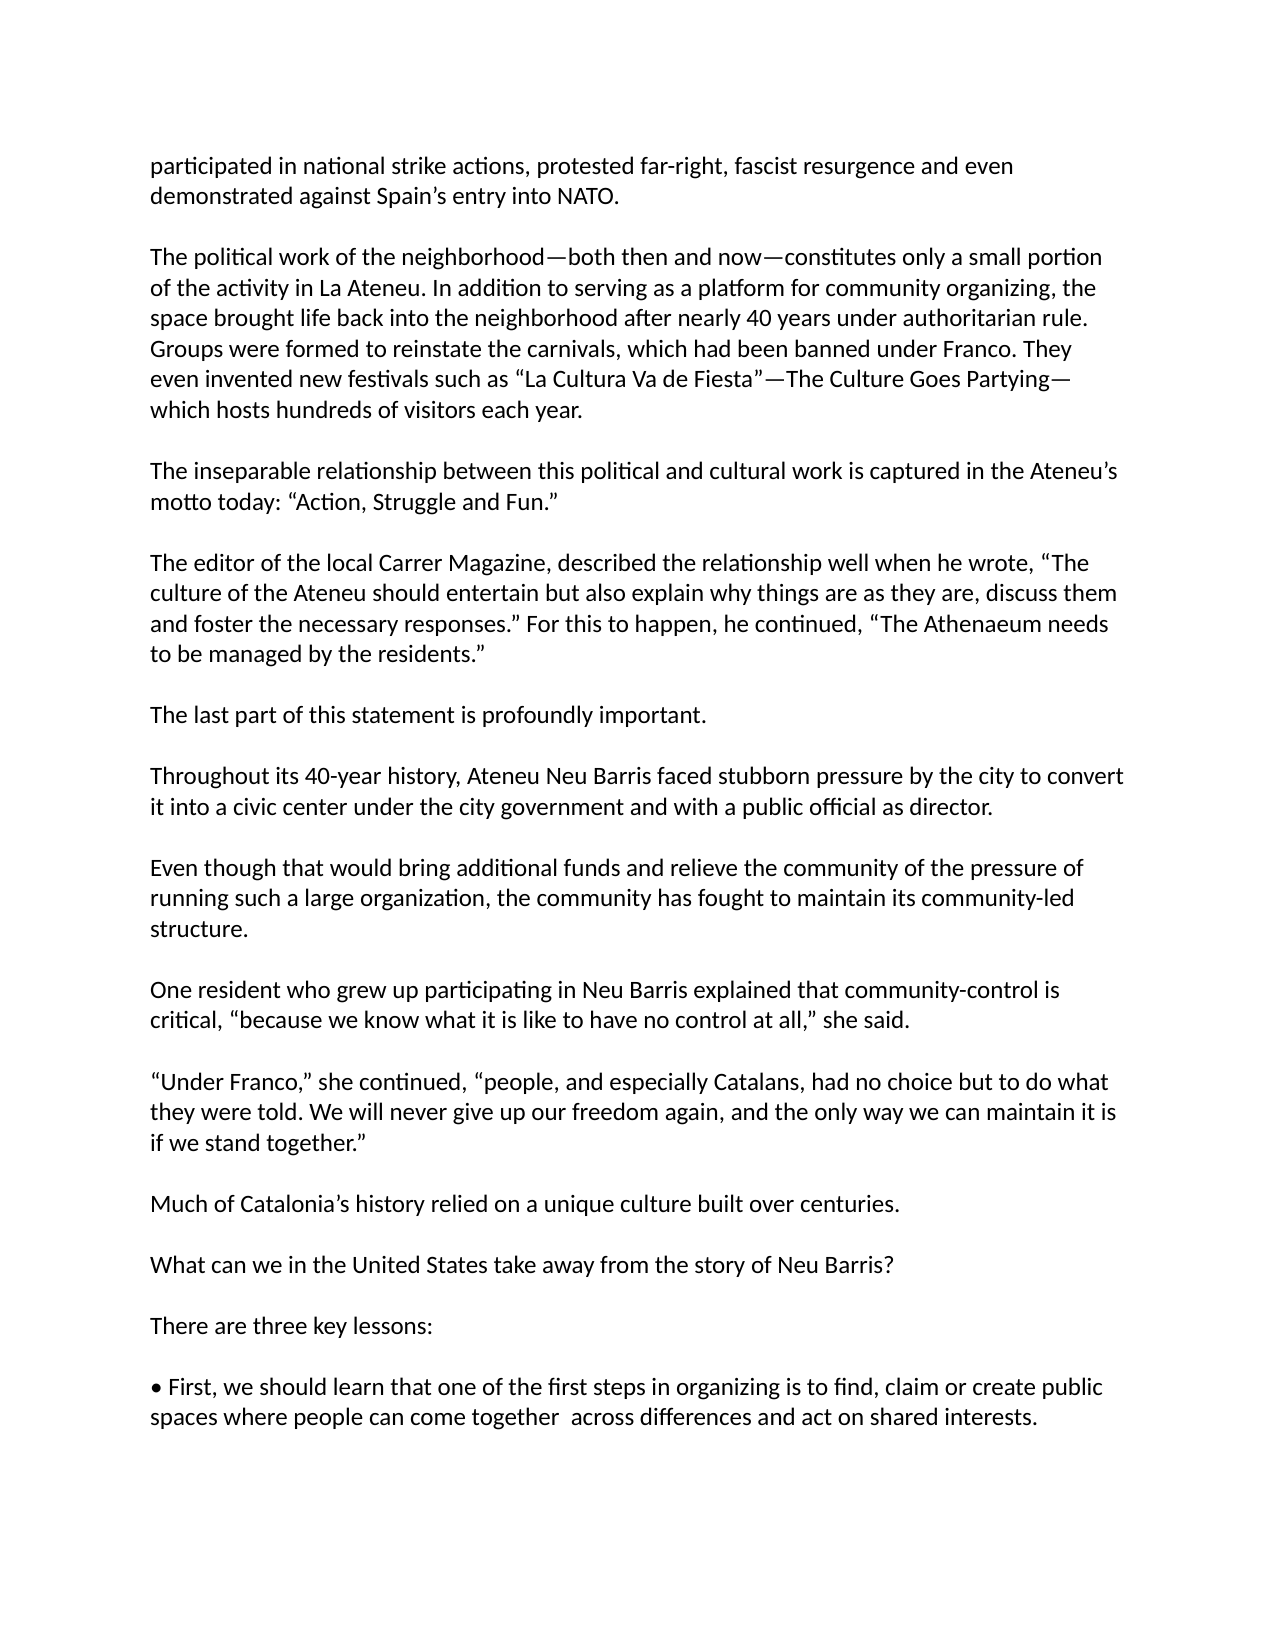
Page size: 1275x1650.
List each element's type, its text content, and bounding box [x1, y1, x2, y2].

text What can we in the United States take away from the story of Neu Barris? [150, 1249, 1125, 1279]
text One resident who grew up participating in Neu Barris explained that community-control is critical, “because we know what it is like to have no control at all,” she said. [150, 974, 1125, 1035]
text The last part of this statement is profoundly important. [150, 699, 1125, 730]
text There are three key lessons: [150, 1310, 1125, 1340]
text Throughout its 40-year history, Ateneu Neu Barris faced stubborn pressure by the city to convert it into a civic center under the city government and with a public official as director. [150, 760, 1125, 821]
text The inseparable relationship between this political and cultural work is captured in the Ateneu’s motto today: “Action, Struggle and Fun.” [150, 455, 1125, 516]
text The political work of the neighborhood—both then and now—constitutes only a small portion of the activity in La Ateneu. In addition to serving as a platform for community organizing, the space brought life back into the neighborhood after nearly 40 years under authoritarian rule. Groups were formed to reinstate the carnivals, which had been banned under Franco. They even invented new festivals such as “La Cultura Va de Fiesta”—The Culture Goes Partying—which hosts hundreds of visitors each year. [150, 242, 1125, 425]
text Even though that would bring additional funds and relieve the community of the pressure of running such a large organization, the community has fought to maintain its community-led structure. [150, 852, 1125, 943]
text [150, 150, 1125, 211]
text The editor of the local Carrer Magazine, described the relationship well when he wrote, “The culture of the Ateneu should entertain but also explain why things are as they are, discuss them and foster the necessary responses.” For this to happen, he continued, “The Athenaeum needs to be managed by the residents.” [150, 547, 1125, 669]
text Much of Catalonia’s history relied on a unique culture built over centuries. [150, 1188, 1125, 1218]
text • First, we should learn that one of the first steps in organizing is to find, claim or create public spaces where people can come together across differences and act on shared interests. [150, 1371, 1125, 1432]
text “Under Franco,” she continued, “people, and especially Catalans, had no choice but to do what they were told. We will never give up our freedom again, and the only way we can maintain it is if we stand together.” [150, 1066, 1125, 1157]
